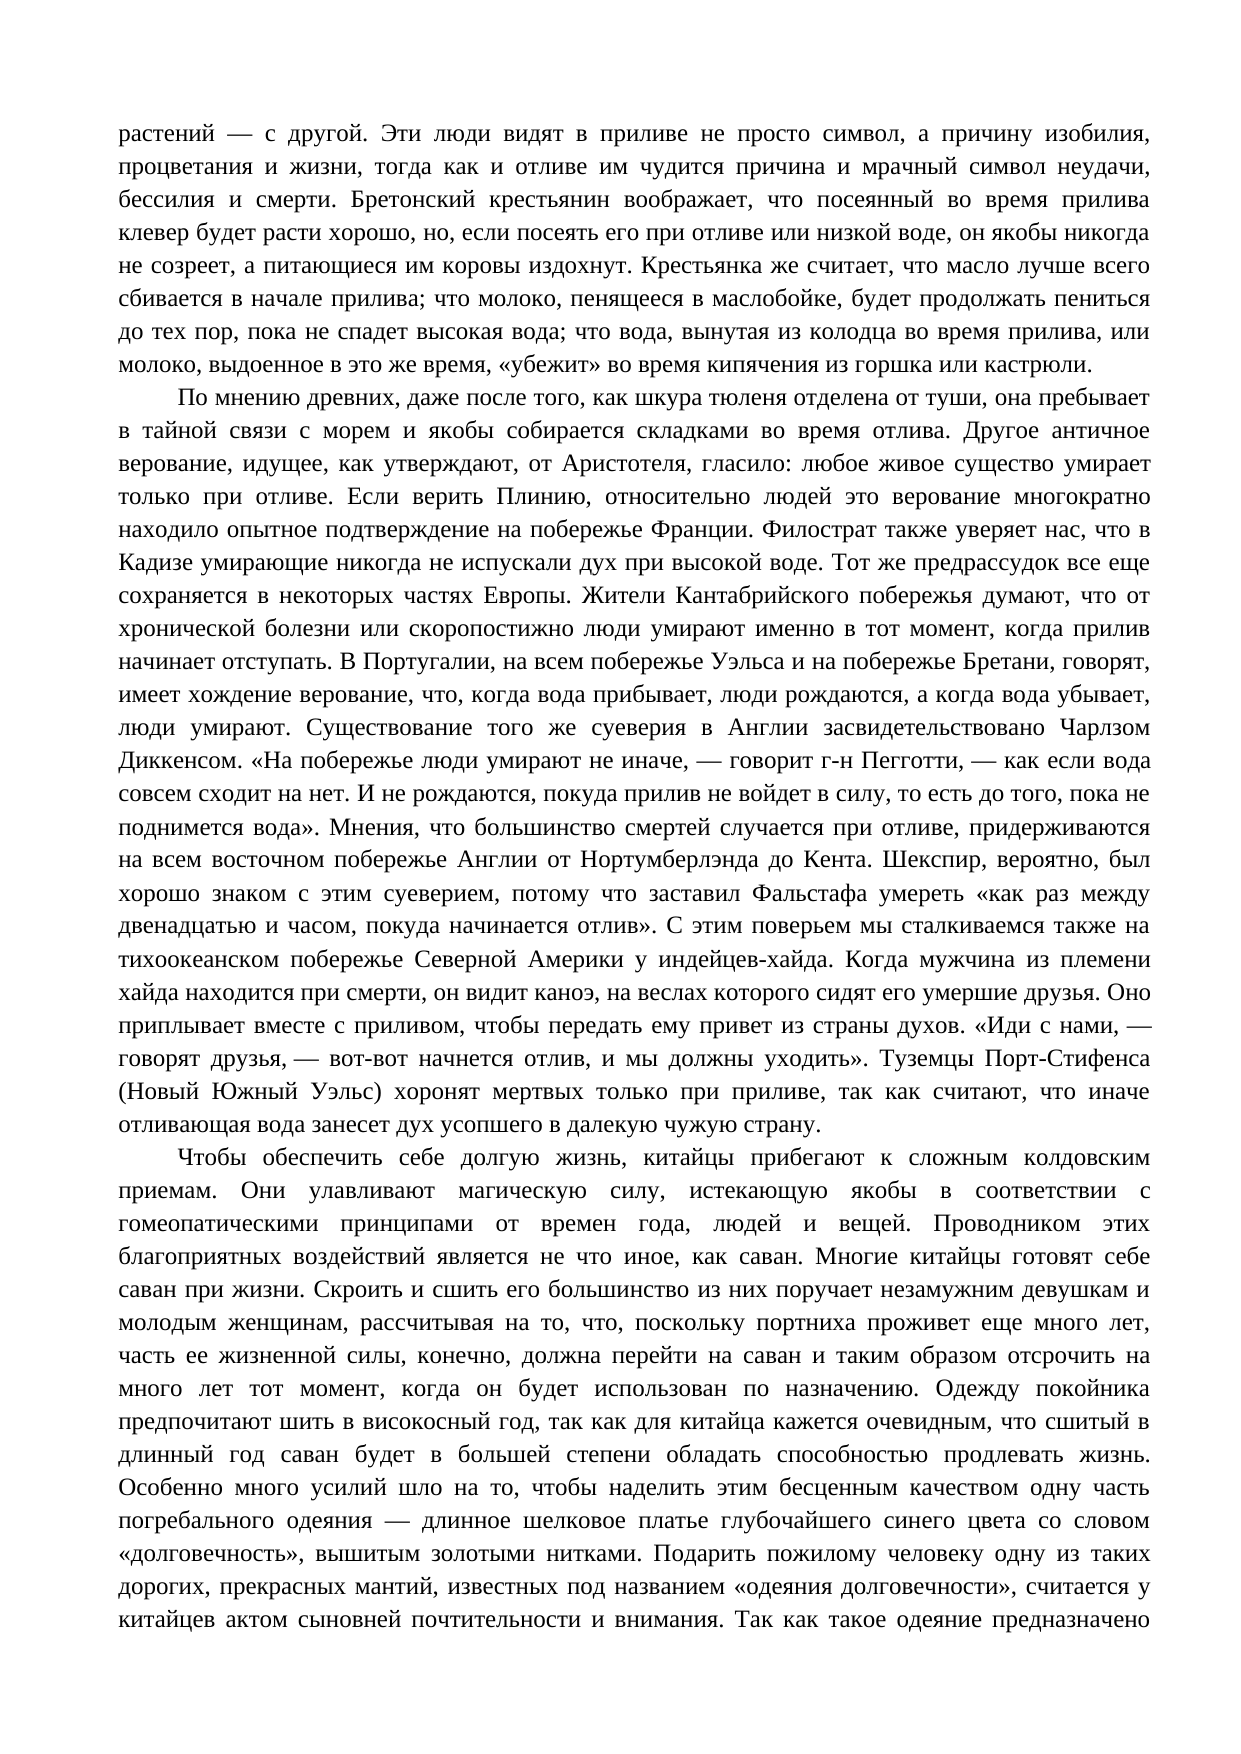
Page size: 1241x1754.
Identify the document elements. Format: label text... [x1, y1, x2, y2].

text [118, 118, 1152, 378]
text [118, 1142, 1152, 1633]
text По мнению древних, даже после того, как шкура тюленя отделена от туши, она пребывает в тайной связи с морем и якобы собирается складками во время отлива. Другое античное верование, идущее, как утверждают, от Аристотеля, гласило: любое живое существо умирает только при отливе. Если верить Плинию, относительно людей это верование многократно находило опытное подтверждение на побережье Франции. Филострат также уверяет нас, что в Кадизе умирающие никогда не испускали дух при высокой воде. Тот же предрассудок все еще сохраняется в некоторых частях Европы. Жители Кантабрийского побережья думают, что от хронической болезни или скоропостижно люди умирают именно в тот момент, когда прилив начинает отступать. В Португалии, на всем побережье Уэльса и на побережье Бретани, говорят, имеет хождение верование, что, когда вода прибывает, люди рождаются, а когда вода убывает, люди умирают. Существование того же суеверия в Англии засвидетельствовано Чарлзом Диккенсом. «На побережье люди умирают не иначе, — говорит г-н Пегготти, — как если вода совсем сходит на нет. И не рождаются, покуда прилив не войдет в силу, то есть до того, пока не поднимется вода». Мнения, что большинство смертей случается при отливе, придерживаются на всем восточном побережье Англии от Нортумберлэнда до Кента. Шекспир, вероятно, был хорошо знаком с этим суеверием, потому что заставил Фальстафа умереть «как раз между двенадцатью и часом, покуда начинается отлив». С этим поверьем мы сталкиваемся также на тихоокеанском побережье Северной Америки у индейцев-хайда. Когда мужчина из племени хайда находится при смерти, он видит каноэ, на веслах которого сидят его умершие друзья. Оно приплывает вместе с приливом, чтобы передать ему привет из страны духов. «Иди с нами, — говорят друзья, — вот-вот начнется отлив, и мы должны уходить». Туземцы Порт-Стифенса (Новый Южный Уэльс) хоронят мертвых только при приливе, так как считают, что иначе отливающая вода занесет дух усопшего в далекую чужую страну. [118, 382, 1152, 1137]
